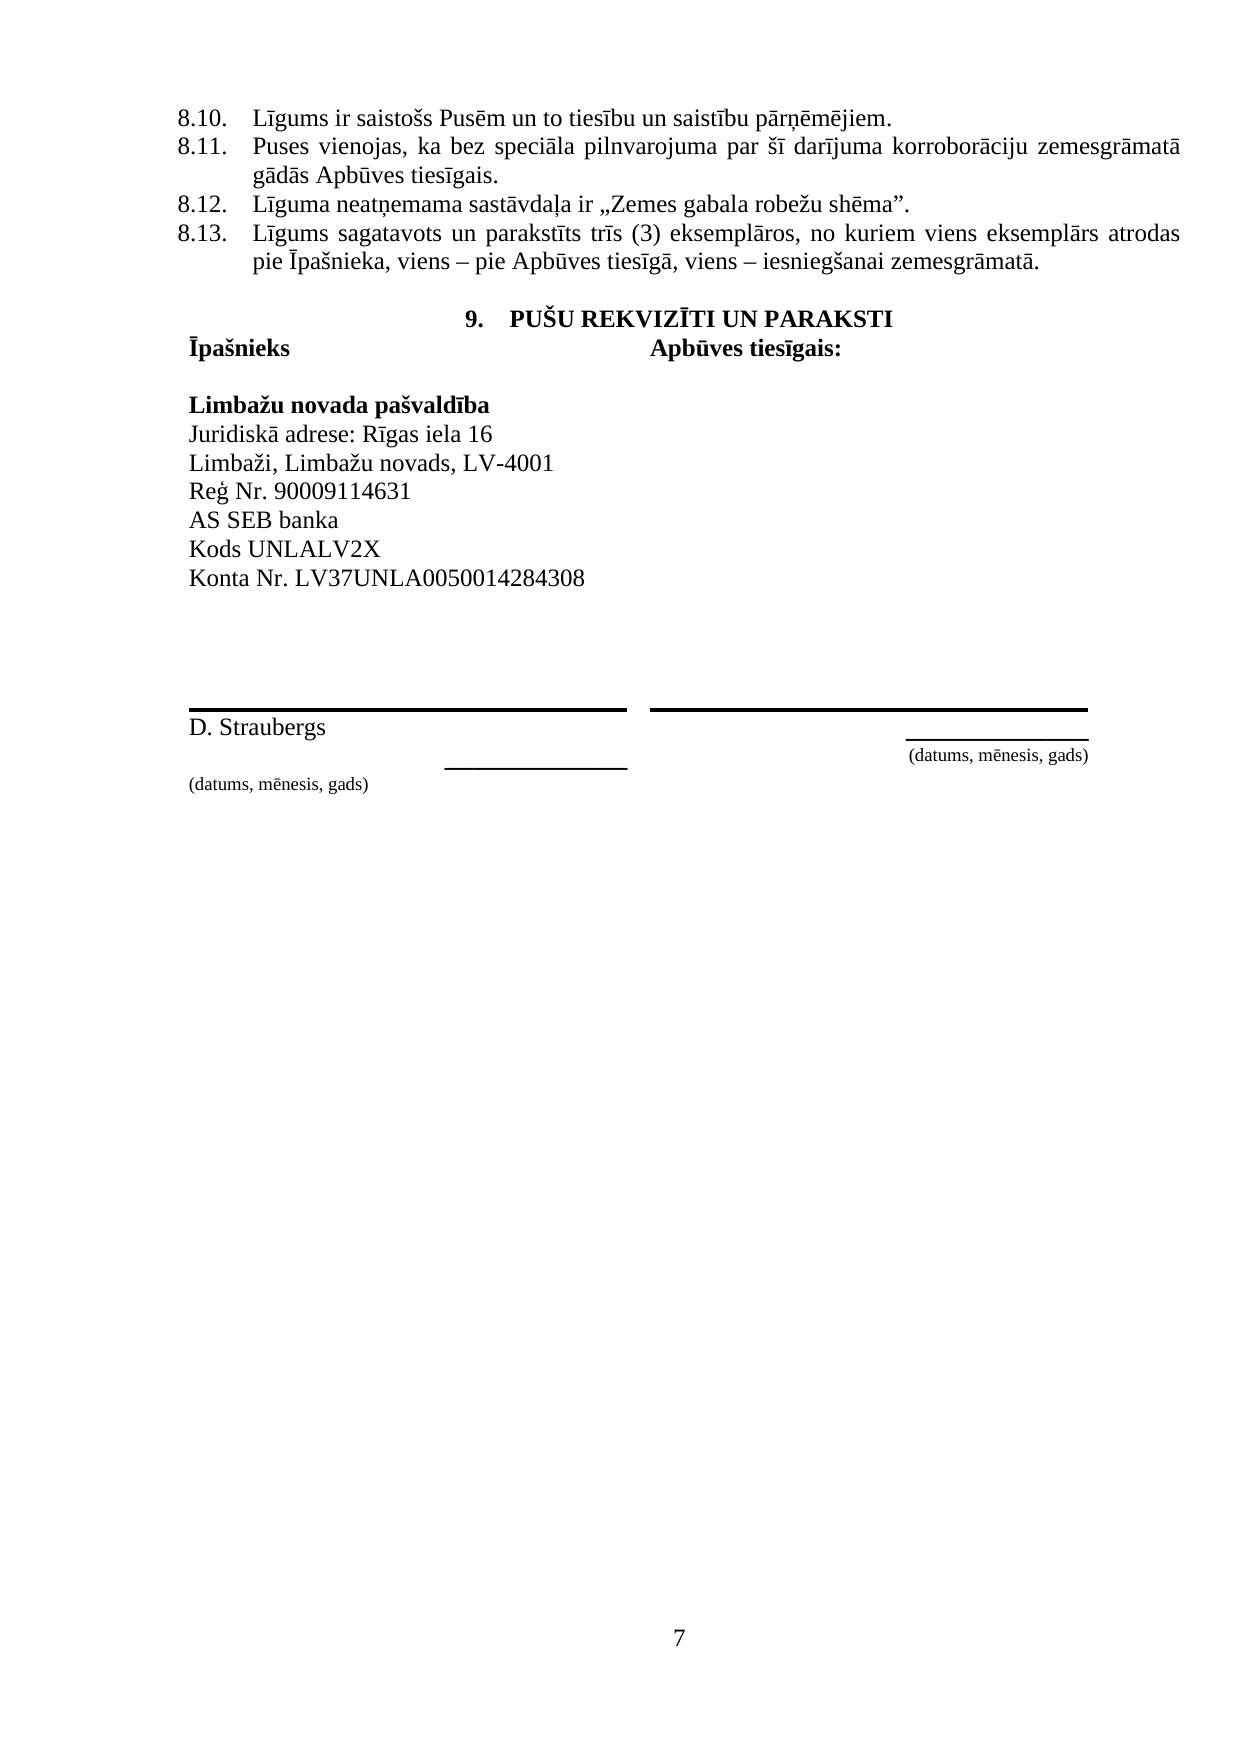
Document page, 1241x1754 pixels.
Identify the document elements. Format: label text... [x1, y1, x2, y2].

table_header Apbūves tiesīgais: _____________ (datums, mēnesis, gads) [639, 333, 1100, 794]
table_header Īpašnieks Limbažu novada pašvaldība Juridiskā adrese: Rīgas iela 16 Limbaži, Limbažu novads, LV-4001 Reģ Nr. 90009114631 AS SEB banka Kods UNLALV2X Konta Nr. LV37UNLA0050014284308 D. Straubergs _____________ (datums, mēnesis, gads) [177, 333, 638, 794]
list Līgums ir saistošs Pusēm un to tiesību un saistību pārņēmējiem. [177, 103, 1181, 131]
list Līgums sagatavots un parakstīts trīs (3) eksemplāros, no kuriem viens eksemplārs atrodas pie Īpašnieka, viens – pie Apbūves tiesīgā, viens – iesniegšanai zemesgrāmatā. [177, 218, 1181, 275]
list Līguma neatņemama sastāvdaļa ir „Zemes gabala robežu shēma”. [177, 189, 1181, 218]
list Puses vienojas, ka bez speciāla pilnvarojuma par šī darījuma korroborāciju zemesgrāmatā gādās Apbūves tiesīgais. [177, 131, 1181, 189]
list PUŠU REKVIZĪTI UN PARAKSTI [177, 304, 1181, 333]
